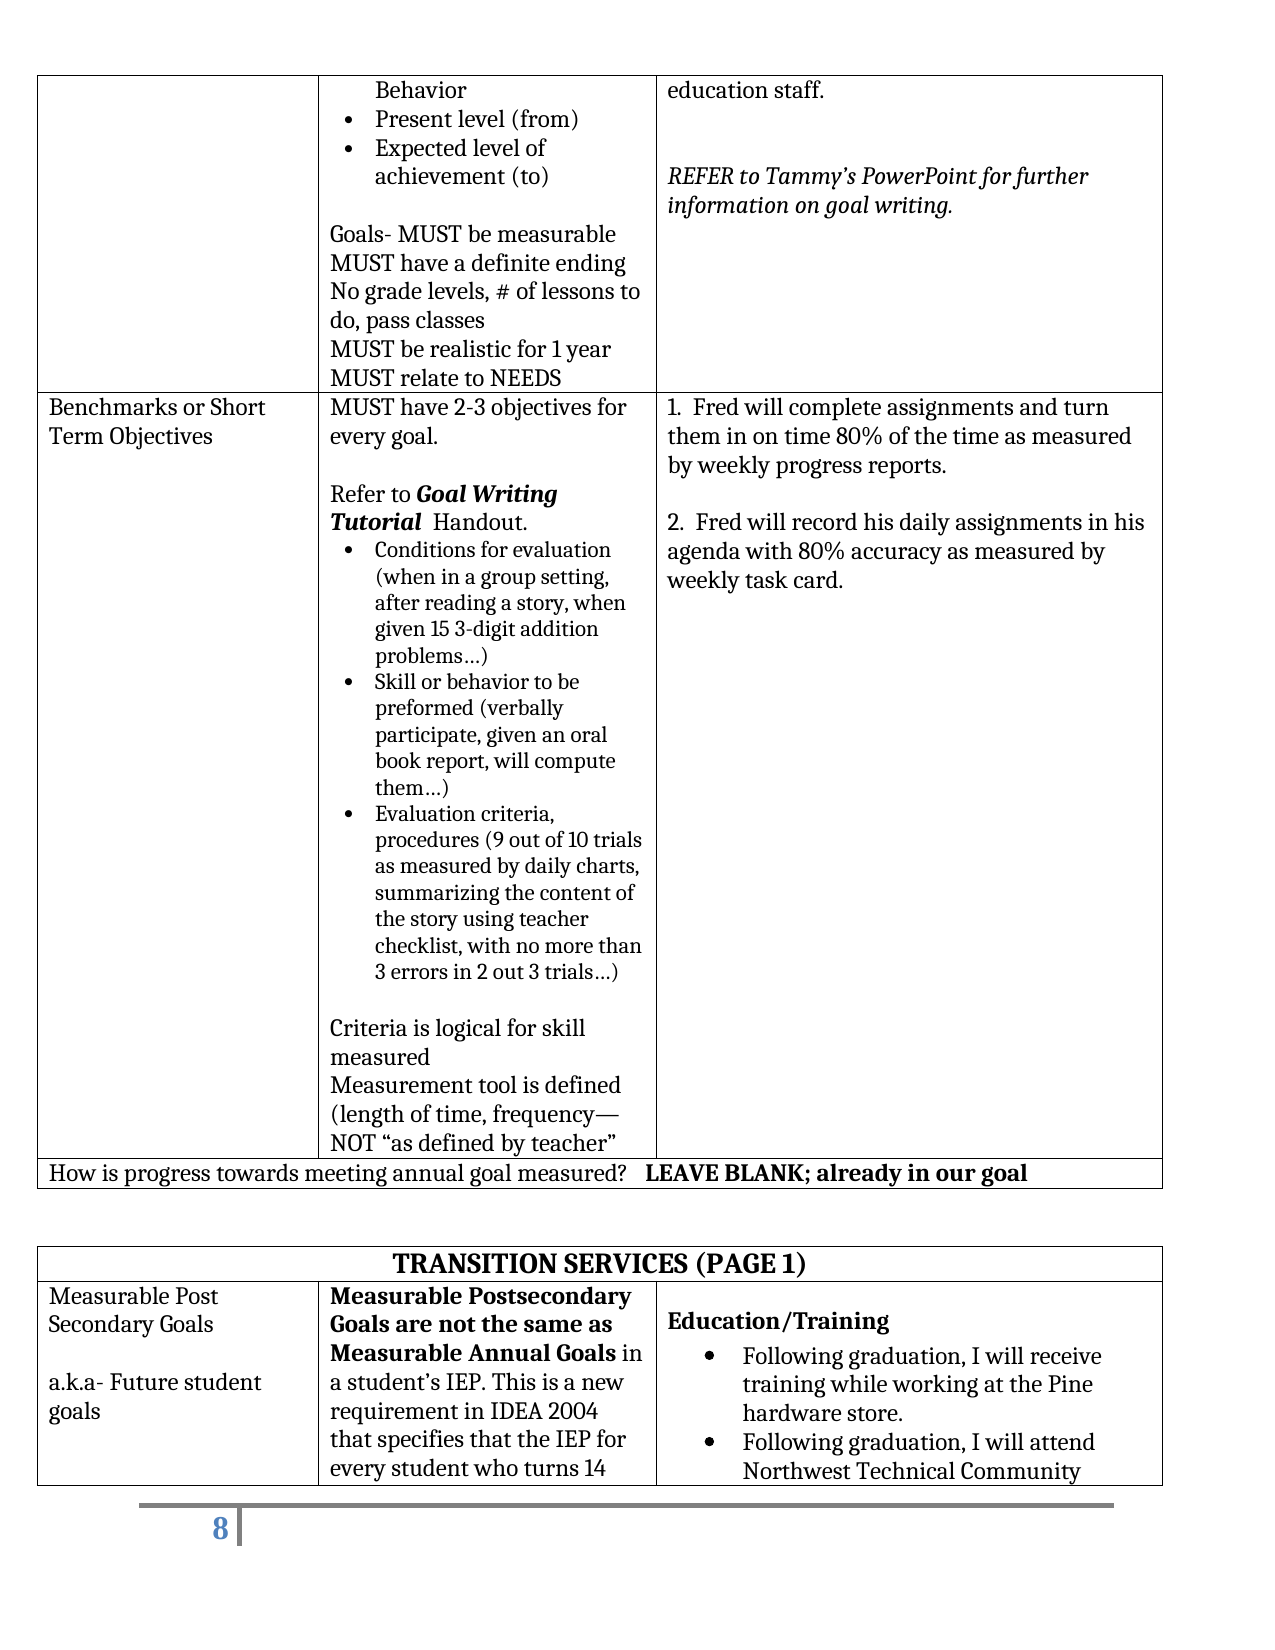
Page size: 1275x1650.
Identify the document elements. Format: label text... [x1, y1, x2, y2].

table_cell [319, 1282, 656, 1485]
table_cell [657, 76, 1162, 392]
table_cell 1. Fred will complete assignments and turn them in on time 80% of the time as measured by weekly progress reports. 2. Fred will record his daily assignments in his agenda with 80% accuracy as measured by weekly task card. [657, 393, 1162, 1158]
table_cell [657, 1282, 1162, 1485]
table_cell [38, 76, 318, 392]
table_cell Benchmarks or Short Term Objectives [38, 393, 318, 1158]
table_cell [38, 1282, 318, 1485]
table_cell MUST have 2-3 objectives for every goal. Refer to Goal Writing Tutorial Handout. Conditions for evaluation (when in a group setting, after reading a story, when given 15 3-digit addition problems…) Skill or behavior to be preformed (verbally participate, given an oral book report, will compute them…) Evaluation criteria, procedures (9 out of 10 trials as measured by daily charts, summarizing the content of the story using teacher checklist, with no more than 3 errors in 2 out 3 trials…) Criteria is logical for skill measured Measurement tool is defined (length of time, frequency—NOT “as defined by teacher” [319, 393, 656, 1158]
table_header TRANSITION SERVICES (PAGE 1) [38, 1247, 1162, 1281]
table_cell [319, 76, 656, 392]
table_cell How is progress towards meeting annual goal measured? LEAVE BLANK; already in our goal [38, 1159, 1162, 1187]
